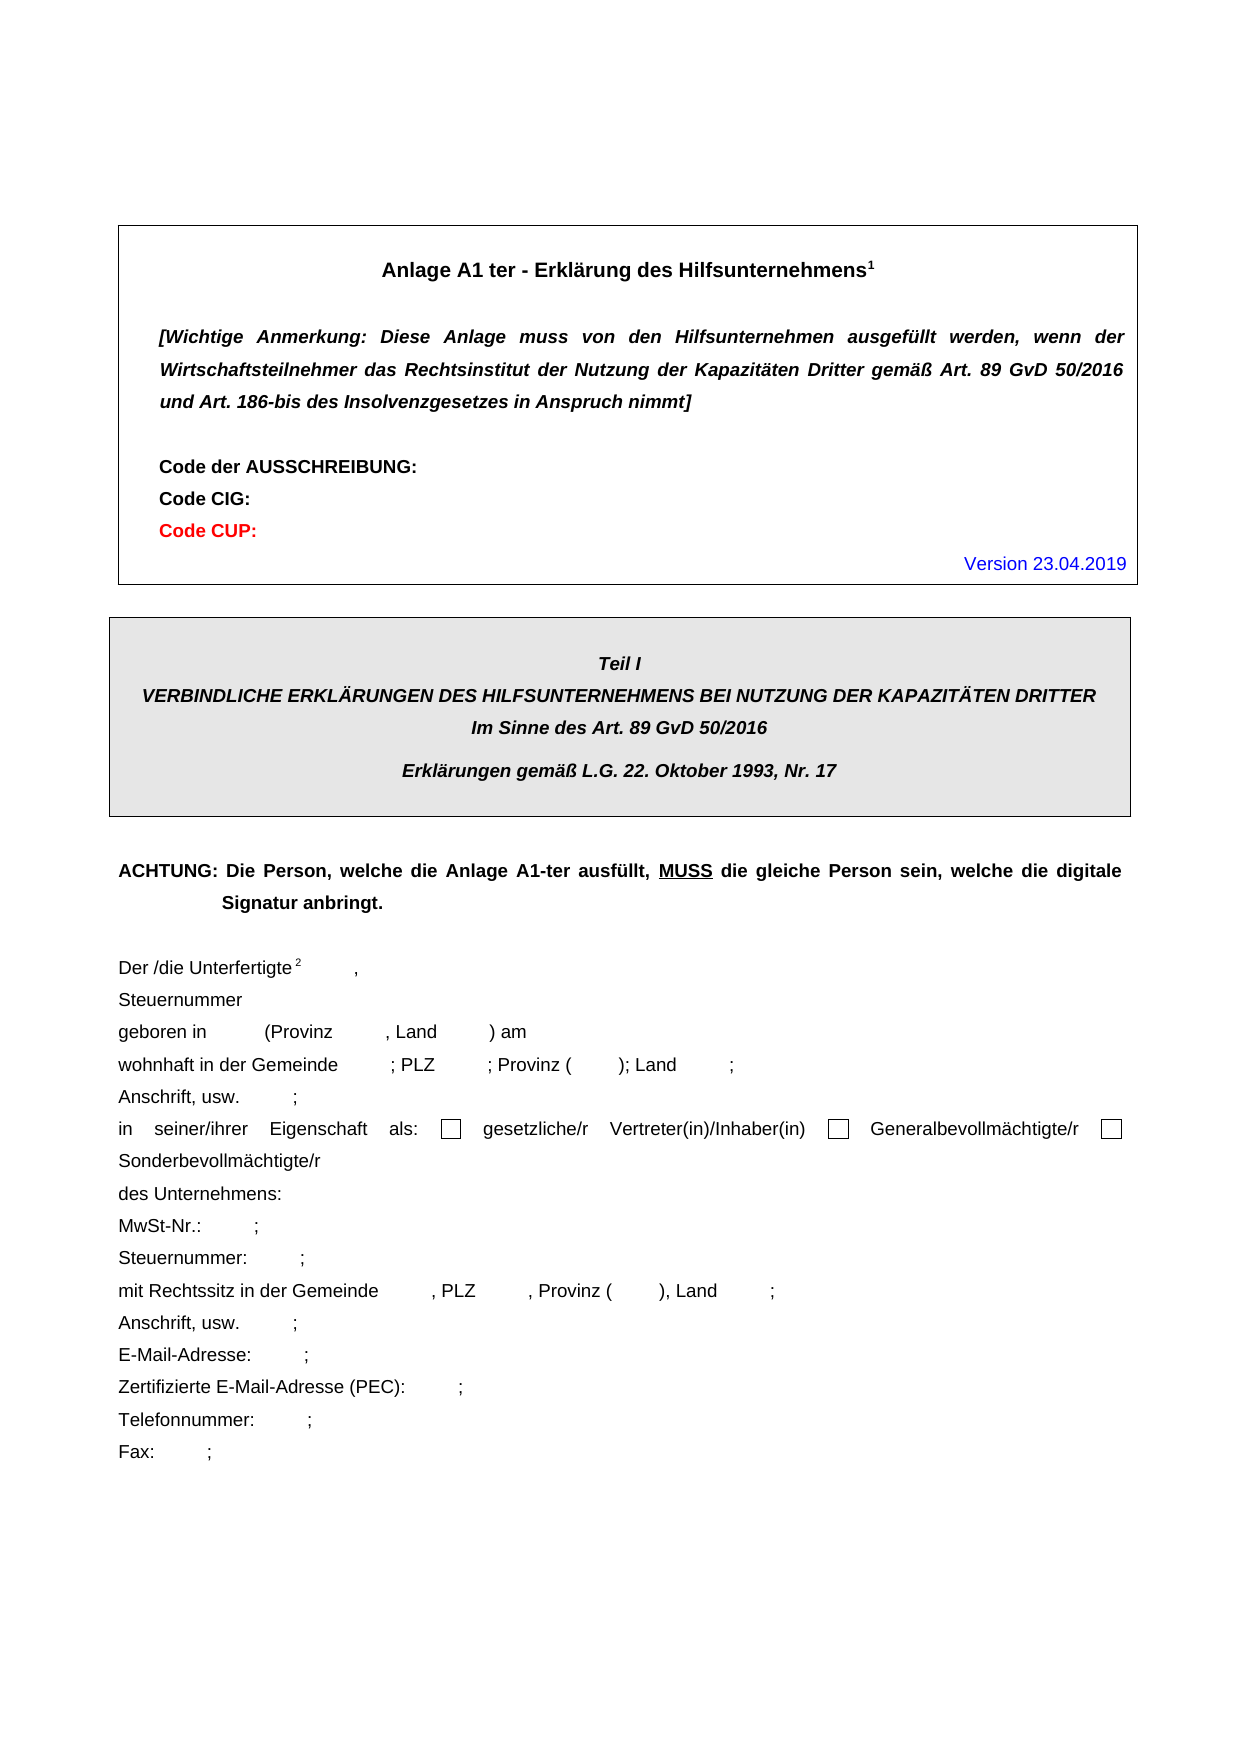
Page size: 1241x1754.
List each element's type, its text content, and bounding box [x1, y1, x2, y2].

text Zertifizierte E-Mail-Adresse (PEC): ; [118, 1376, 1122, 1398]
text Fax: ; [118, 1441, 1122, 1462]
text Erklärungen gemäß L.G. 22. Oktober 1993, Nr. 17 [110, 756, 1130, 781]
text Steuernummer [118, 989, 1122, 1010]
text Steuernummer: ; [118, 1247, 1122, 1269]
text E-Mail-Adresse: ; [118, 1344, 1122, 1366]
text Im Sinne des Art. 89 GvD 50/2016 [110, 714, 1130, 738]
text in seiner/ihrer Eigenschaft als: gesetzliche/r Vertreter(in)/Inhaber(in) Generalbevollmächtigte/r Sonderbevollmächtigte/r [118, 1118, 1122, 1172]
text mit Rechtssitz in der Gemeinde , PLZ , Provinz ( ), Land ; [118, 1279, 1122, 1301]
text MwSt-Nr.: ; [118, 1215, 1122, 1236]
text Anschrift, usw. ; [118, 1086, 1122, 1107]
text geboren in (Provinz , Land ) am [118, 1021, 1122, 1043]
text VERBINDLICHE ERKLÄRUNGEN DES HILFSUNTERNEHMENS BEI NUTZUNG DER KAPAZITÄTEN DRITTER [110, 681, 1130, 706]
text Der /die Unterfertigte , [118, 956, 1122, 978]
text wohnhaft in der Gemeinde ; PLZ ; Provinz ( ); Land ; [118, 1053, 1122, 1075]
text Telefonnummer: ; [118, 1408, 1122, 1430]
text Anschrift, usw. ; [118, 1312, 1122, 1333]
table_header . Anlage A1 ter - Erklärung des Hilfsunternehmens [Wichtige Anmerkung: Diese Anlage muss von den Hilfsunternehmen ausgefüllt werden, wenn der Wirtschaftsteilnehmer das Rechtsinstitut der Nutzung der Kapazitäten Dritter gemäß Art. 89 GvD 50/2016 und Art. 186-bis des Insolvenzgesetzes in Anspruch nimmt] Code der AUSSCHREIBUNG: Code CIG: Code CUP: Version 23.04.2019 [119, 226, 1137, 583]
text ACHTUNG: Die Person, welche die Anlage A1-ter ausfüllt, MUSS die gleiche Person sein, welche die digitale Signatur anbringt. [118, 859, 1122, 913]
text Teil I [110, 649, 1130, 674]
text des Unternehmens: [118, 1182, 1122, 1204]
